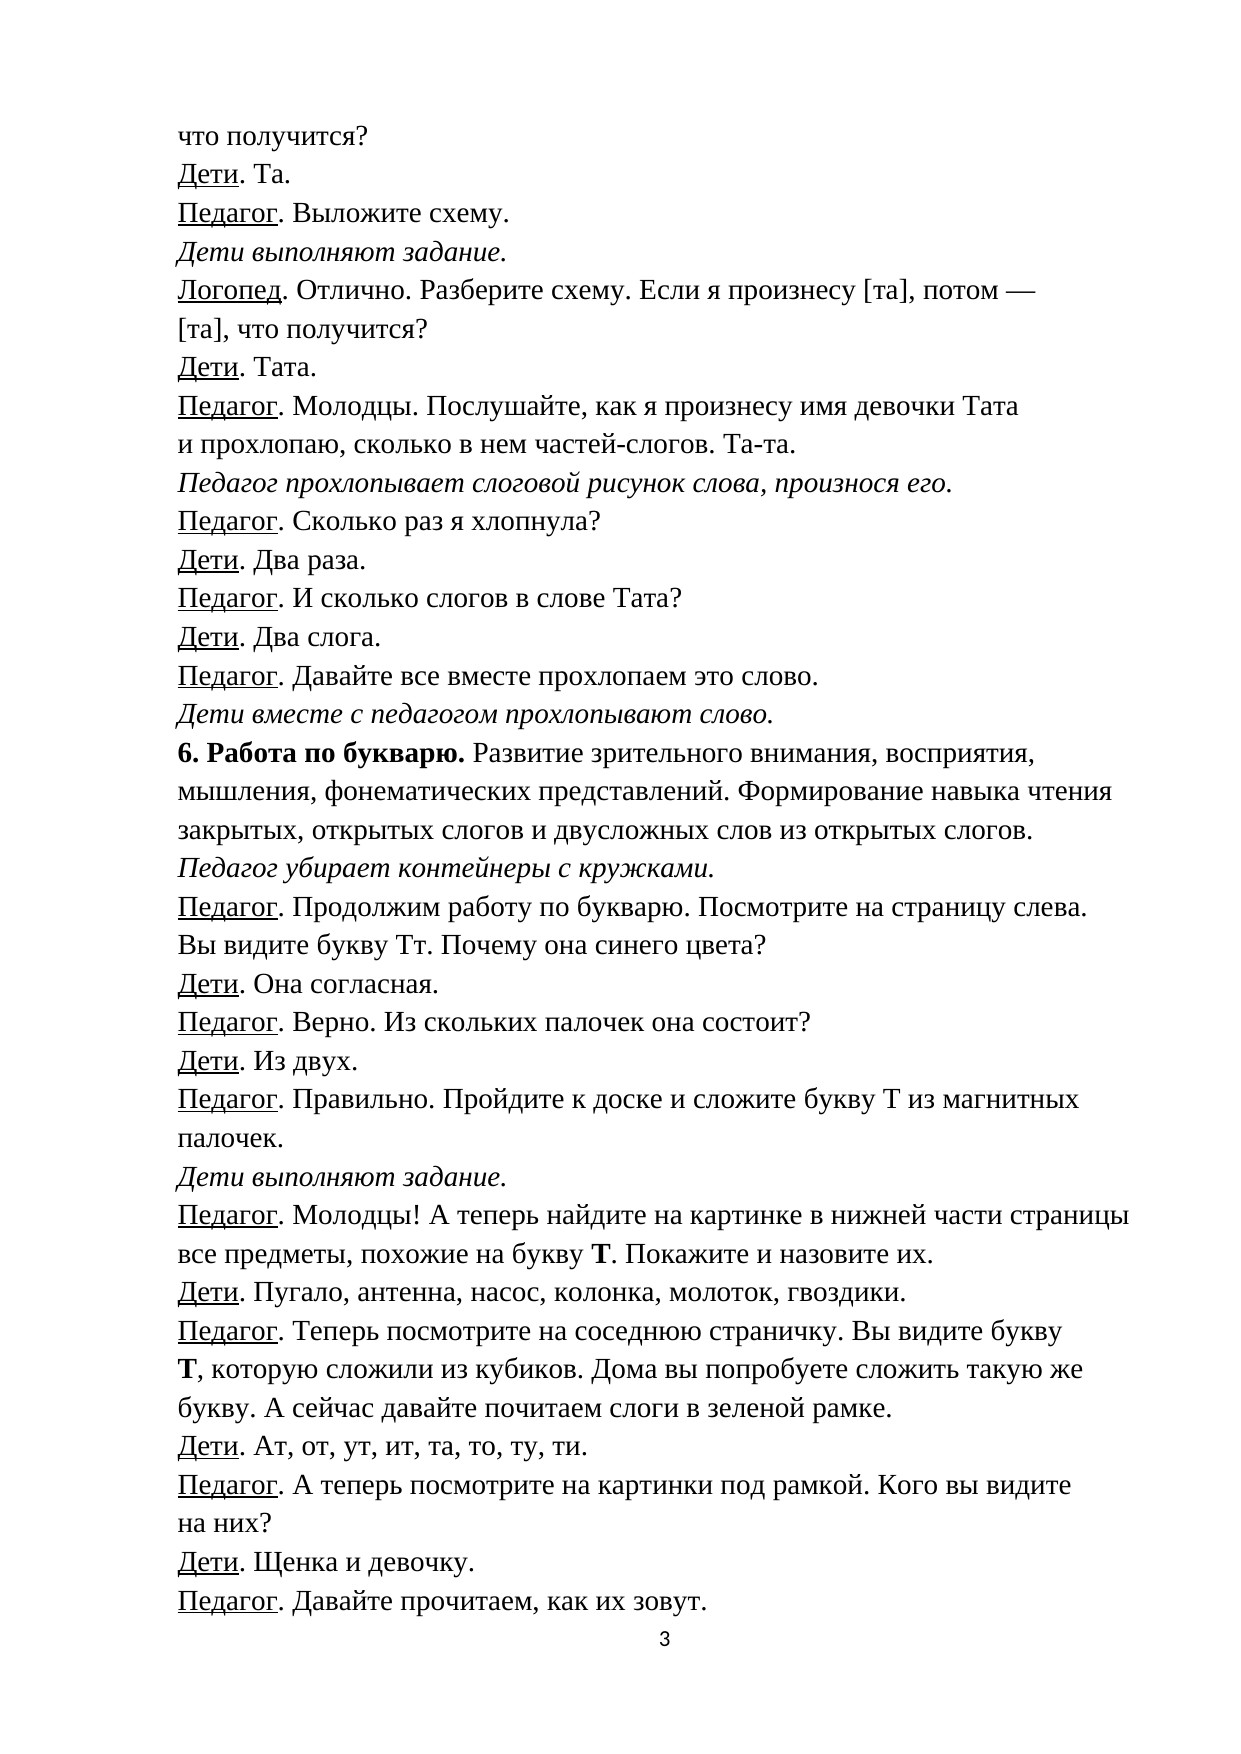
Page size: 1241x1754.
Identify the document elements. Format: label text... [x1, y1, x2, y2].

text что получится? [177, 118, 1152, 152]
text Дети. Та. [177, 157, 1152, 190]
text Вы видите букву Тт. Почему она синего цвета? [177, 927, 1152, 961]
text Педагог. Правильно. Пройдите к доске и сложите букву Т из магнитных [177, 1082, 1152, 1115]
text Педагог. А теперь посмотрите на картинки под рамкой. Кого вы видите [177, 1467, 1152, 1501]
text [та], что получится? [177, 311, 1152, 344]
text Педагог. Сколько раз я хлопнула? [177, 503, 1152, 537]
text Дети выполняют задание. [177, 234, 1152, 267]
text и прохлопаю, сколько в нем частей-слогов. Та-та. [177, 426, 1152, 460]
text Дети. Ат, от, ут, ит, та, то, ту, ти. [177, 1428, 1152, 1462]
text Логопед. Отлично. Разберите схему. Если я произнесу [та], потом — [177, 272, 1152, 306]
text Педагог. Продолжим работу по букварю. Посмотрите на страницу слева. [177, 889, 1152, 922]
text на них? [177, 1506, 1152, 1539]
text Педагог. Молодцы. Послушайте, как я произнесу имя девочки Тата [177, 388, 1152, 421]
text Педагог прохлопывает слоговой рисунок слова, произнося его. [177, 465, 1152, 498]
text Дети. Щенка и девочку. [177, 1544, 1152, 1578]
text Дети. Тата. [177, 349, 1152, 383]
text Педагог. Верно. Из скольких палочек она состоит? [177, 1004, 1152, 1038]
text Дети вместе с педагогом прохлопывают слово. [177, 696, 1152, 730]
text Педагог убирает контейнеры с кружками. [177, 850, 1152, 884]
text Дети выполняют задание. [177, 1159, 1152, 1192]
text Дети. Два слога. [177, 619, 1152, 653]
text Дети. Она согласная. [177, 966, 1152, 999]
text 6. Работа по букварю. Развитие зрительного внимания, восприятия, мышления, фонематических представлений. Формирование навыка чтения закрытых, открытых слогов и двусложных слов из открытых слогов. [177, 735, 1152, 845]
text Педагог. И сколько слогов в слове Тата? [177, 581, 1152, 614]
text Педагог. Молодцы! А теперь найдите на картинке в нижней части страницы все предметы, похожие на букву Т. Покажите и назовите их. [177, 1197, 1152, 1269]
text Педагог. Выложите схему. [177, 195, 1152, 229]
text Педагог. Давайте все вместе прохлопаем это слово. [177, 658, 1152, 691]
text Дети. Из двух. [177, 1043, 1152, 1077]
text палочек. [177, 1120, 1152, 1154]
text Т, которую сложили из кубиков. Дома вы попробуете сложить такую же букву. А сейчас давайте почитаем слоги в зеленой рамке. [177, 1351, 1152, 1423]
text Педагог. Давайте прочитаем, как их зовут. [177, 1583, 1152, 1616]
text Педагог. Теперь посмотрите на соседнюю страничку. Вы видите букву [177, 1313, 1152, 1346]
text Дети. Два раза. [177, 542, 1152, 576]
text Дети. Пугало, антенна, насос, колонка, молоток, гвоздики. [177, 1274, 1152, 1308]
